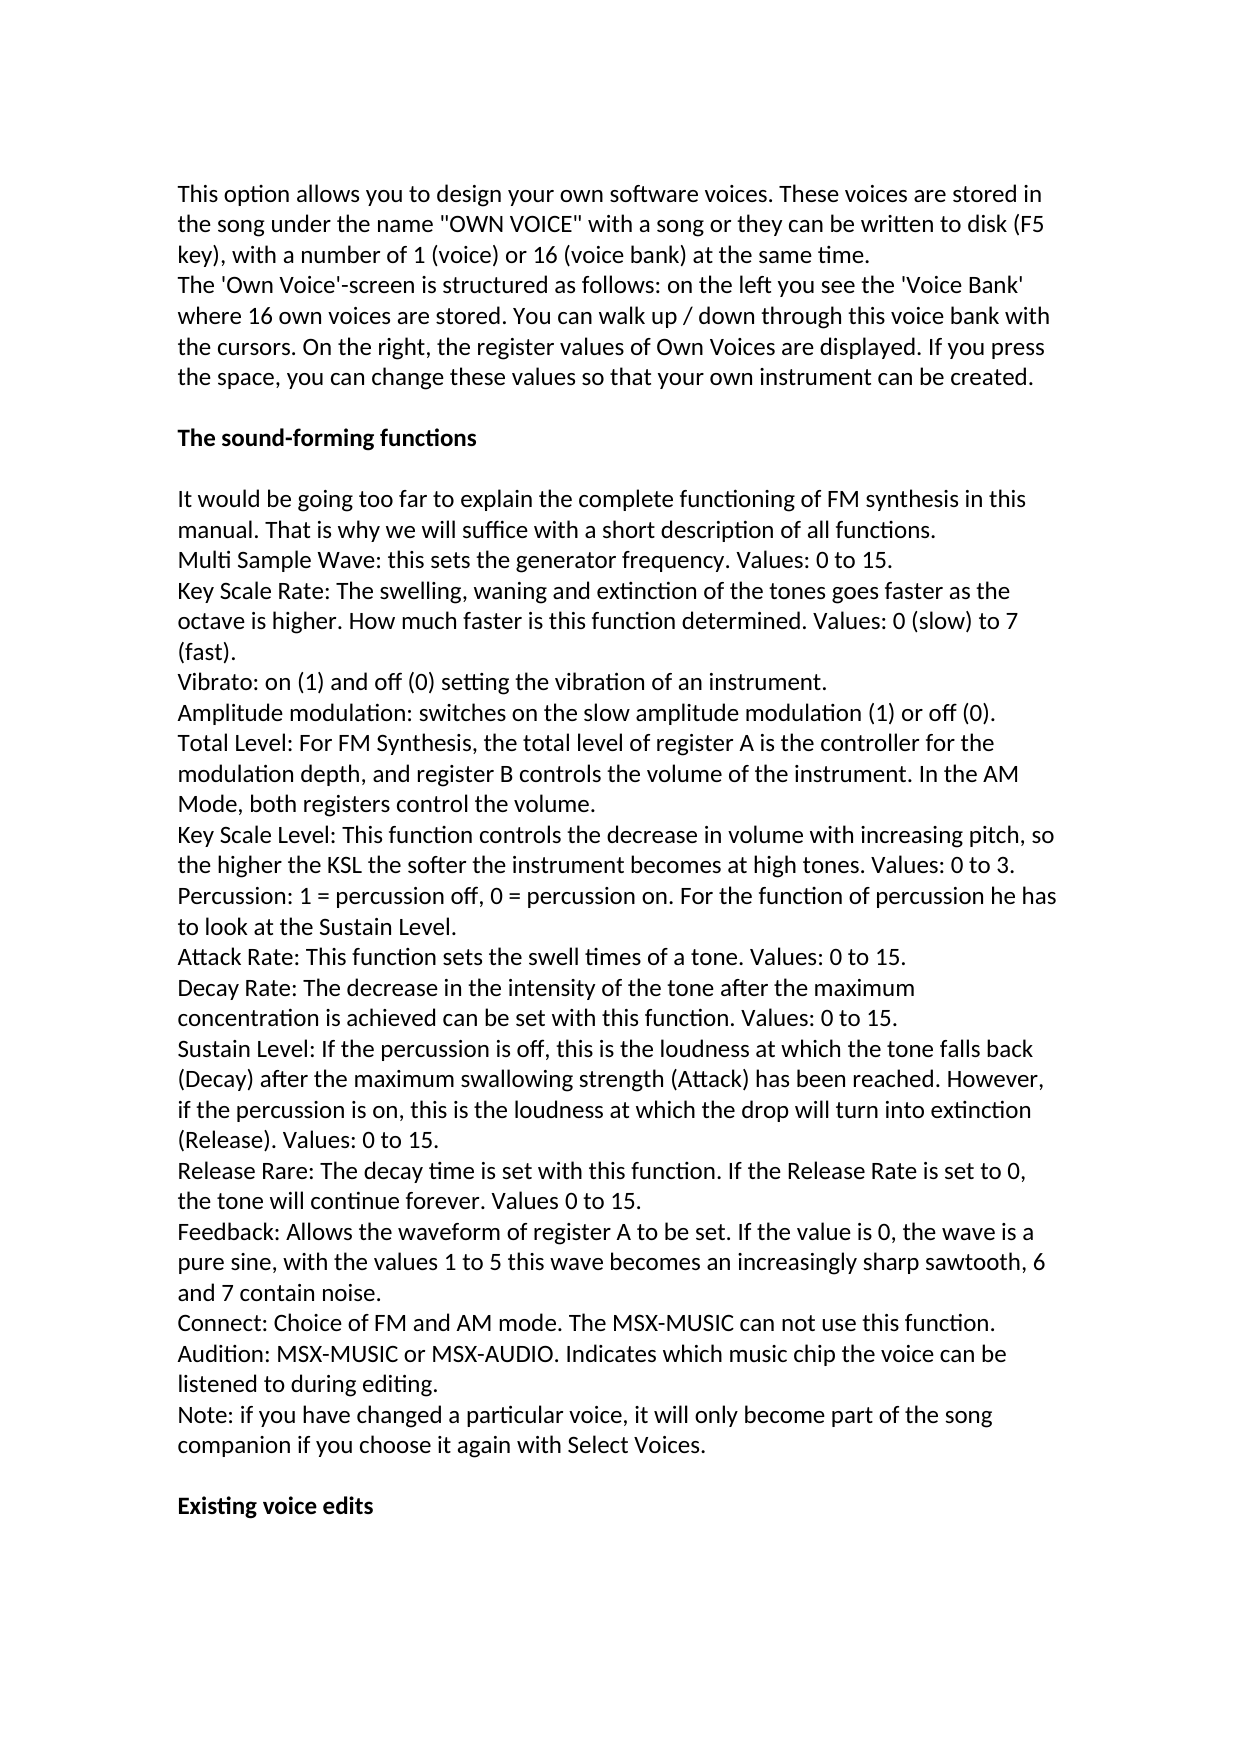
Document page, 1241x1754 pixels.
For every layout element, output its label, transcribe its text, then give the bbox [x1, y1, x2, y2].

text Decay Rate: The decrease in the intensity of the tone after the maximum concentration is achieved can be set with this function. Values: 0 to 15. [177, 972, 1063, 1033]
text Multi Sample Wave: this sets the generator frequency. Values: 0 to 15. [177, 544, 1063, 575]
text Key Scale Level: This function controls the decrease in volume with increasing pitch, so the higher the KSL the softer the instrument becomes at high tones. Values: 0 to 3. [177, 819, 1063, 880]
text Sustain Level: If the percussion is off, this is the loudness at which the tone falls back (Decay) after the maximum swallowing strength (Attack) has been reached. However, if the percussion is on, this is the loudness at which the drop will turn into extinction (Release). Values: 0 to 15. [177, 1033, 1063, 1155]
text Note: if you have changed a particular voice, it will only become part of the song companion if you choose it again with Select Voices. [177, 1399, 1063, 1460]
text Audition: MSX-MUSIC or MSX-AUDIO. Indicates which music chip the voice can be listened to during editing. [177, 1338, 1063, 1399]
text Total Level: For FM Synthesis, the total level of register A is the controller for the modulation depth, and register B controls the volume of the instrument. In the AM Mode, both registers control the volume. [177, 727, 1063, 819]
text It would be going too far to explain the complete functioning of FM synthesis in this manual. That is why we will suffice with a short description of all functions. [177, 483, 1063, 544]
text Feedback: Allows the waveform of register A to be set. If the value is 0, the wave is a pure sine, with the values ​​1 to 5 this wave becomes an increasingly sharp sawtooth, 6 and 7 contain noise. [177, 1216, 1063, 1307]
text Key Scale Rate: The swelling, waning and extinction of the tones goes faster as the octave is higher. How much faster is this function determined. Values: 0 (slow) to 7 (fast). [177, 575, 1063, 666]
text The 'Own Voice'-screen is structured as follows: on the left you see the 'Voice Bank' where 16 own voices are stored. You can walk up / down through this voice bank with the cursors. On the right, the register values of Own Voices are displayed. If you press the space, you can change these values so that your own instrument can be created. [177, 270, 1063, 392]
text The sound-forming functions [177, 422, 1063, 453]
text Percussion: 1 = percussion off, 0 = percussion on. For the function of percussion he has to look at the Sustain Level. [177, 880, 1063, 941]
text Existing voice edits [177, 1491, 1063, 1521]
text This option allows you to design your own software voices. These voices are stored in the song under the name "OWN VOICE" with a song or they can be written to disk (F5 key), with a number of 1 (voice) or 16 (voice bank) at the same time. [177, 178, 1063, 270]
text Attack Rate: This function sets the swell times of a tone. Values: 0 to 15. [177, 941, 1063, 972]
text Release Rare: The decay time is set with this function. If the Release Rate is set to 0, the tone will continue forever. Values ​​0 to 15. [177, 1155, 1063, 1216]
text Connect: Choice of FM and AM mode. The MSX-MUSIC can not use this function. [177, 1307, 1063, 1338]
text Amplitude modulation: switches on the slow amplitude modulation (1) or off (0). [177, 697, 1063, 727]
text Vibrato: on (1) and off (0) setting the vibration of an instrument. [177, 666, 1063, 697]
